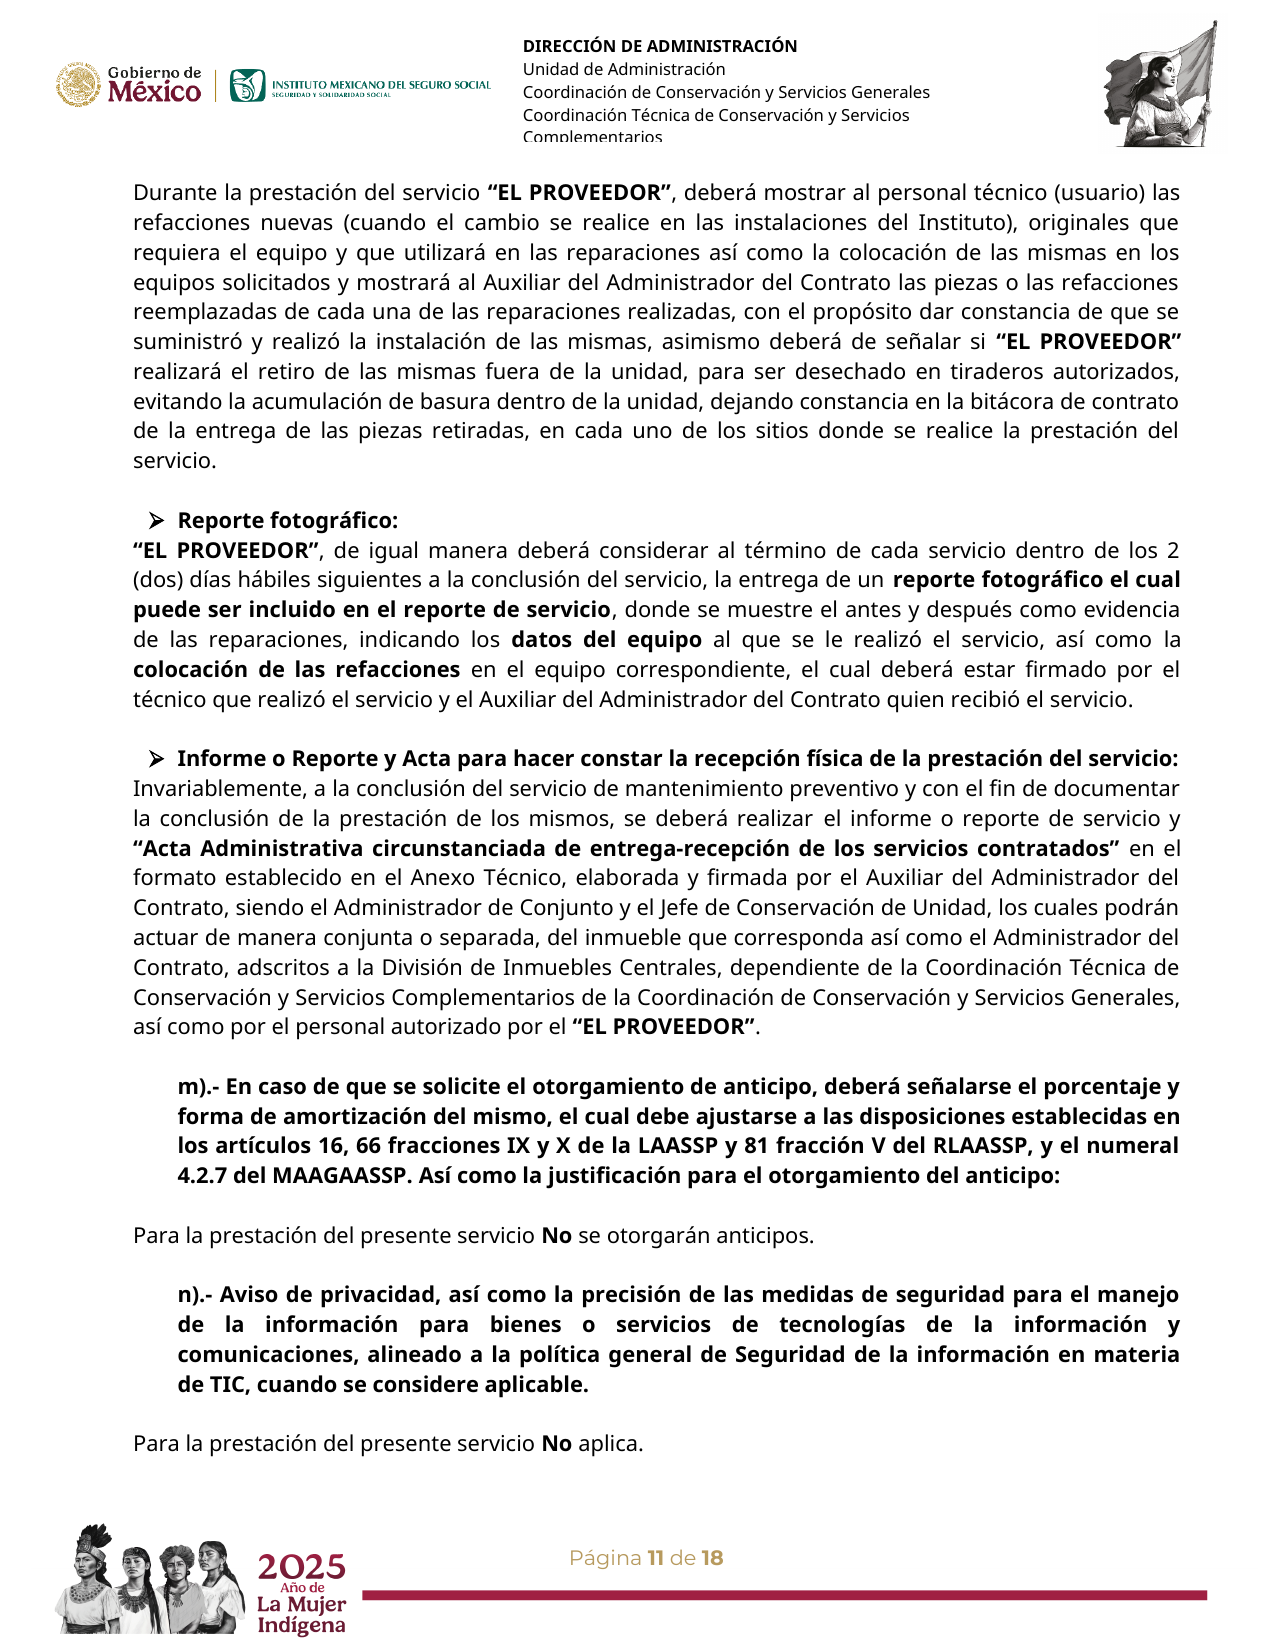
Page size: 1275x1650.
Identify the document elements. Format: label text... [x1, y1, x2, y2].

list Reporte fotográfico: [148, 505, 1181, 534]
picture [31, 1520, 1258, 1638]
text Invariablemente, a la conclusión del servicio de mantenimiento preventivo y con el fin de documentar la conclusión de la prestación de los mismos, se deberá realizar el informe o reporte de servicio y “Acta Administrativa circunstanciada de entrega-recepción de los servicios contratados” en el formato establecido en el Anexo Técnico, elaborada y firmada por el Auxiliar del Administrador del Contrato, siendo el Administrador de Conjunto y el Jefe de Conservación de Unidad, los cuales podrán actuar de manera conjunta o separada, del inmueble que corresponda así como el Administrador del Contrato, adscritos a la División de Inmuebles Centrales, dependiente de la Coordinación Técnica de Conservación y Servicios Complementarios de la Coordinación de Conservación y Servicios Generales, así como por el personal autorizado por el “EL PROVEEDOR”. [133, 773, 1181, 1041]
text Durante la prestación del servicio “EL PROVEEDOR”, deberá mostrar al personal técnico (usuario) las refacciones nuevas (cuando el cambio se realice en las instalaciones del Instituto), originales que requiera el equipo y que utilizará en las reparaciones así como la colocación de las mismas en los equipos solicitados y mostrará al Auxiliar del Administrador del Contrato las piezas o las refacciones reemplazadas de cada una de las reparaciones realizadas, con el propósito dar constancia de que se suministró y realizó la instalación de las mismas, asimismo deberá de señalar si “EL PROVEEDOR” realizará el retiro de las mismas fuera de la unidad, para ser desechado en tiraderos autorizados, evitando la acumulación de basura dentro de la unidad, dejando constancia en la bitácora de contrato de la entrega de las piezas retiradas, en cada uno de los sitios donde se realice la prestación del servicio. [133, 177, 1181, 475]
text “EL PROVEEDOR”, de igual manera deberá considerar al término de cada servicio dentro de los 2 (dos) días hábiles siguientes a la conclusión del servicio, la entrega de un reporte fotográfico el cual puede ser incluido en el reporte de servicio, donde se muestre el antes y después como evidencia de las reparaciones, indicando los datos del equipo al que se le realizó el servicio, así como la colocación de las refacciones en el equipo correspondiente, el cual deberá estar firmado por el técnico que realizó el servicio y el Auxiliar del Administrador del Contrato quien recibió el servicio. [133, 534, 1181, 713]
text m).- En caso de que se solicite el otorgamiento de anticipo, deberá señalarse el porcentaje y forma de amortización del mismo, el cual debe ajustarse a las disposiciones establecidas en los artículos 16, 66 fracciones IX y X de la LAASSP y 81 fracción V del RLAASSP, y el numeral 4.2.7 del MAAGAASSP. Así como la justificación para el otorgamiento del anticipo: [177, 1071, 1181, 1190]
list Informe o Reporte y Acta para hacer constar la recepción física de la prestación del servicio: [148, 743, 1181, 773]
picture [52, 52, 497, 121]
text Para la prestación del presente servicio No aplica. [133, 1428, 1181, 1458]
picture [1098, 13, 1229, 154]
text n).- Aviso de privacidad, así como la precisión de las medidas de seguridad para el manejo de la información para bienes o servicios de tecnologías de la información y comunicaciones, alineado a la política general de Seguridad de la información en materia de TIC, cuando se considere aplicable. [177, 1279, 1181, 1398]
text Para la prestación del presente servicio No se otorgarán anticipos. [133, 1220, 1181, 1249]
